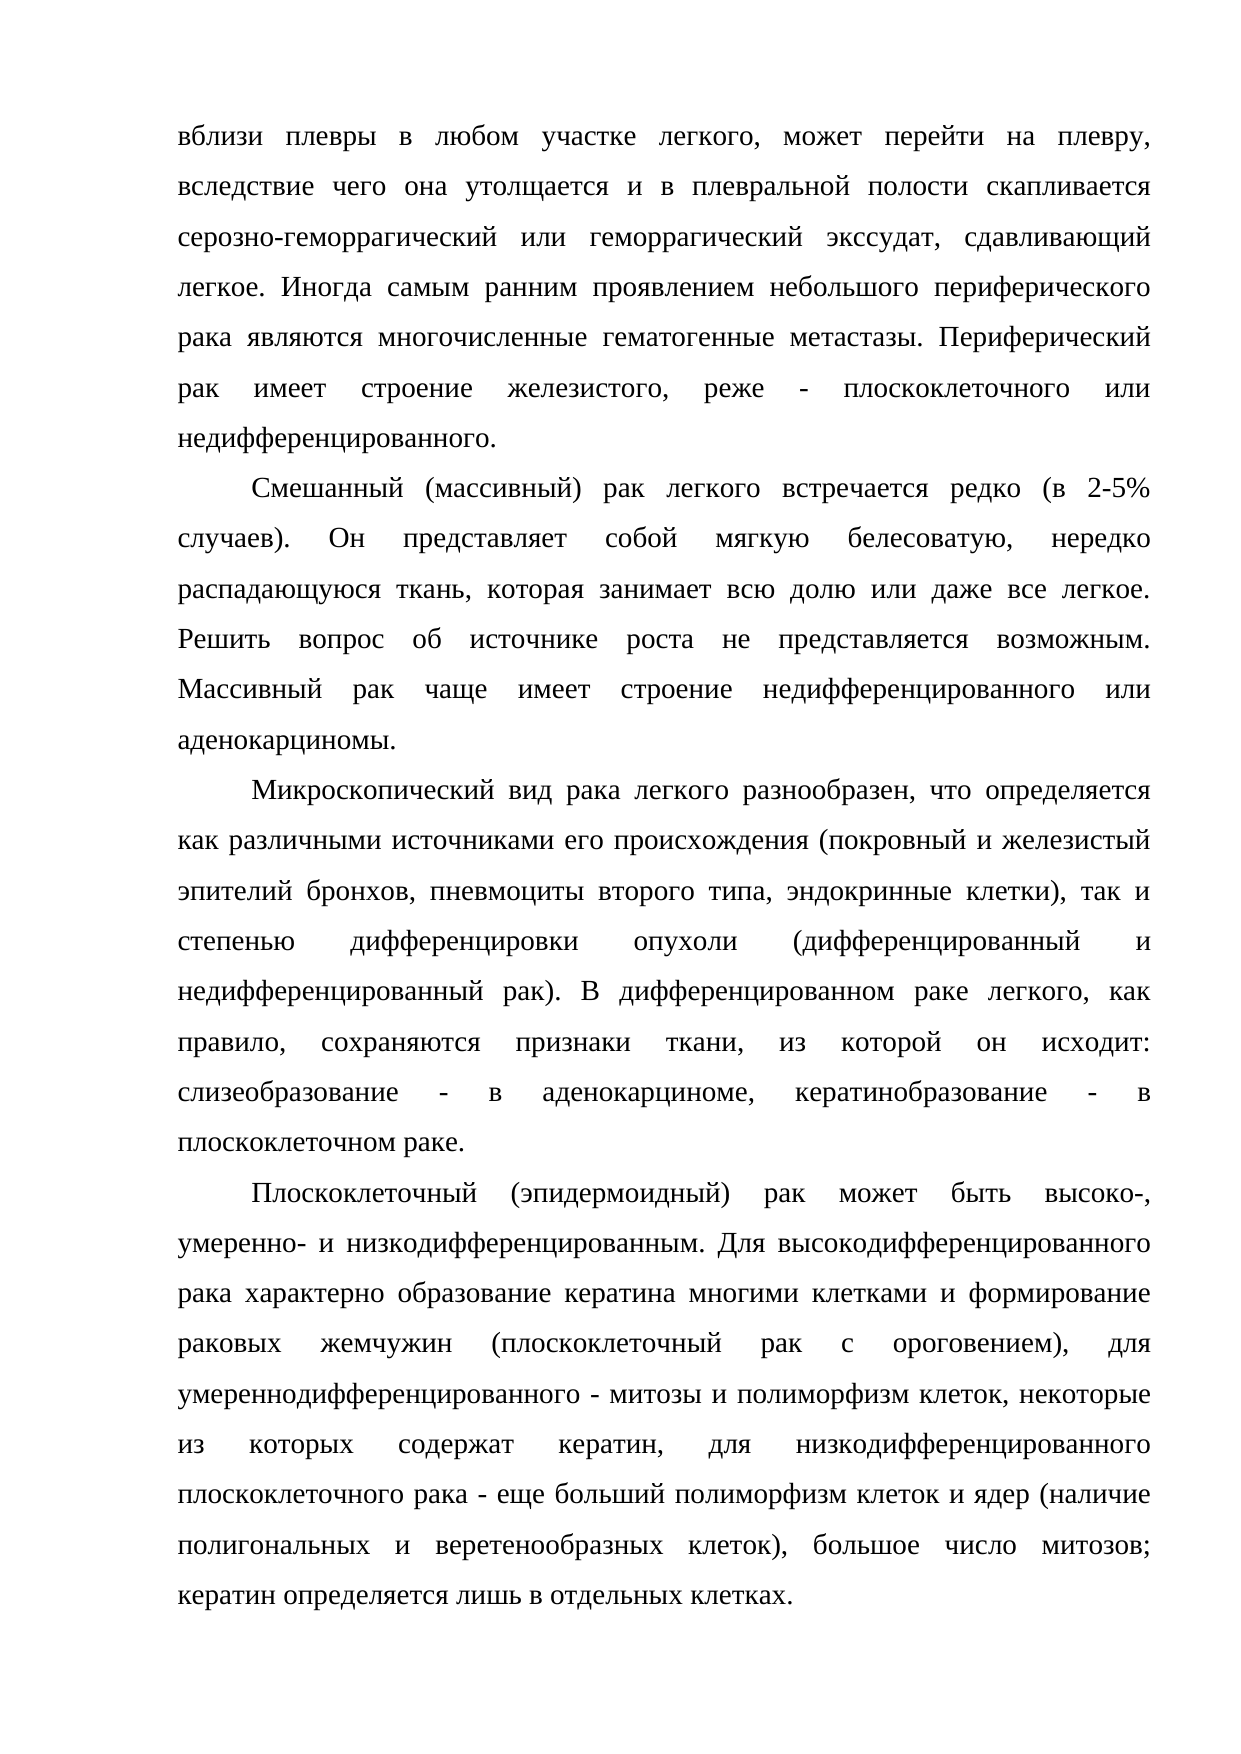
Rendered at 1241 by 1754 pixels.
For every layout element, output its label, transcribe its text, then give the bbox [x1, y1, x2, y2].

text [177, 118, 1152, 453]
text Микроскопический вид рака легкого разнообразен, что определяется как различными источниками его происхождения (покровный и железистый эпителий бронхов, пневмоциты второго типа, эндокринные клетки), так и степенью дифференцировки опухоли (дифференцированный и недифференцированный рак). В дифференцированном раке легкого, как правило, сохраняются признаки ткани, из которой он исходит: слизеобразование - в аденокарциноме, кератинобразование - в плоскоклеточном раке. [177, 772, 1152, 1158]
text Смешанный (массивный) рак легкого встречается редко (в 2-5% случаев). Он представляет собой мягкую белесоватую, нередко распадающуюся ткань, которая занимает всю долю или даже все легкое. Решить вопрос об источнике роста не представляется возможным. Массивный рак чаще имеет строение недифференцированного или аденокарциномы. [177, 470, 1152, 755]
text Плоскоклеточный (эпидермоидный) рак может быть высоко-, умеренно- и низкодифференцированным. Для высокодифференцированного рака характерно образование кератина многими клетками и формирование раковых жемчужин (плоскоклеточный рак с ороговением), для умереннодифференцированного - митозы и полиморфизм клеток, некоторые из которых содержат кератин, для низкодифференцированного плоскоклеточного рака - еще больший полиморфизм клеток и ядер (наличие полигональных и веретенообразных клеток), большое число митозов; кератин определяется лишь в отдельных клетках. [177, 1175, 1152, 1611]
